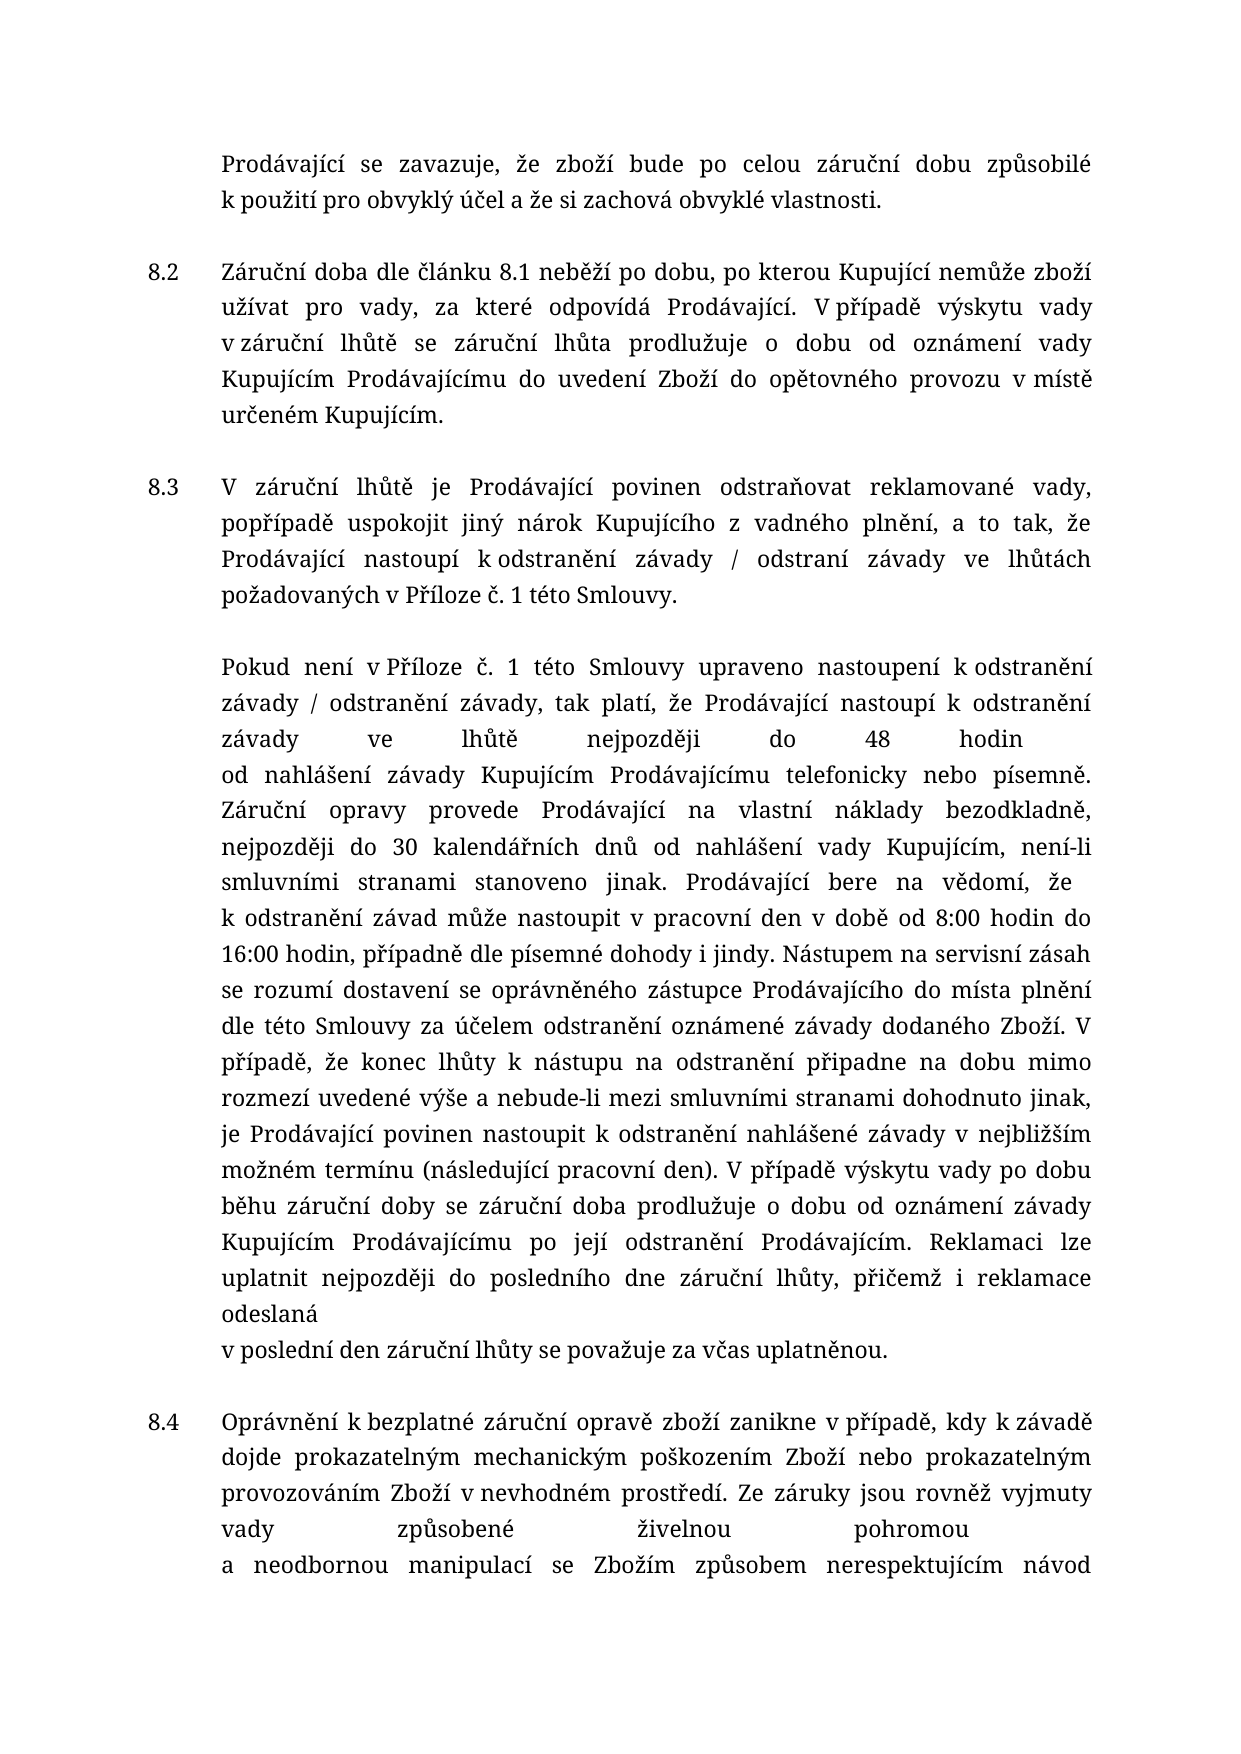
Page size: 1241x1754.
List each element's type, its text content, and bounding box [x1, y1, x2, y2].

text Pokud není v Příloze č. 1 této Smlouvy upraveno nastoupení k odstranění závady / odstranění závady, tak platí, že Prodávající nastoupí k odstranění závady ve lhůtě nejpozději do 48 hodin od nahlášení závady Kupujícím Prodávajícímu telefonicky nebo písemně. Záruční opravy provede Prodávající na vlastní náklady bezodkladně, nejpozději do 30 kalendářních dnů od nahlášení vady Kupujícím, není-li smluvními stranami stanoveno jinak. Prodávající bere na vědomí, že k odstranění závad může nastoupit v pracovní den v době od 8:00 hodin do 16:00 hodin, případně dle písemné dohody i jindy. Nástupem na servisní zásah se rozumí dostavení se oprávněného zástupce Prodávajícího do místa plnění dle této Smlouvy za účelem odstranění oznámené závady dodaného Zboží. V případě, že konec lhůty k nástupu na odstranění připadne na dobu mimo rozmezí uvedené výše a nebude-li mezi smluvními stranami dohodnuto jinak, je Prodávající povinen nastoupit k odstranění nahlášené závady v nejbližším možném termínu (následující pracovní den). V případě výskytu vady po dobu běhu záruční doby se záruční doba prodlužuje o dobu od oznámení závady Kupujícím Prodávajícímu po její odstranění Prodávajícím. Reklamaci lze uplatnit nejpozději do posledního dne záruční lhůty, přičemž i reklamace odeslaná v poslední den záruční lhůty se považuje za včas uplatněnou. [221, 651, 1093, 1365]
text 8.3 V záruční lhůtě je Prodávající povinen odstraňovat reklamované vady, popřípadě uspokojit jiný nárok Kupujícího z vadného plnění, a to tak, že Prodávající nastoupí k odstranění závady / odstraní závady ve lhůtách požadovaných v Příloze č. 1 této Smlouvy. [148, 471, 1093, 610]
text Prodávající se zavazuje, že zboží bude po celou záruční dobu způsobilé k použití pro obvyklý účel a že si zachová obvyklé vlastnosti. [221, 148, 1093, 215]
text 8.2 Záruční doba dle článku 8.1 neběží po dobu, po kterou Kupující nemůže zboží užívat pro vady, za které odpovídá Prodávající. V případě výskytu vady v záruční lhůtě se záruční lhůta prodlužuje o dobu od oznámení vady Kupujícím Prodávajícímu do uvedení Zboží do opětovného provozu v místě určeném Kupujícím. [148, 255, 1093, 430]
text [148, 1405, 1093, 1580]
